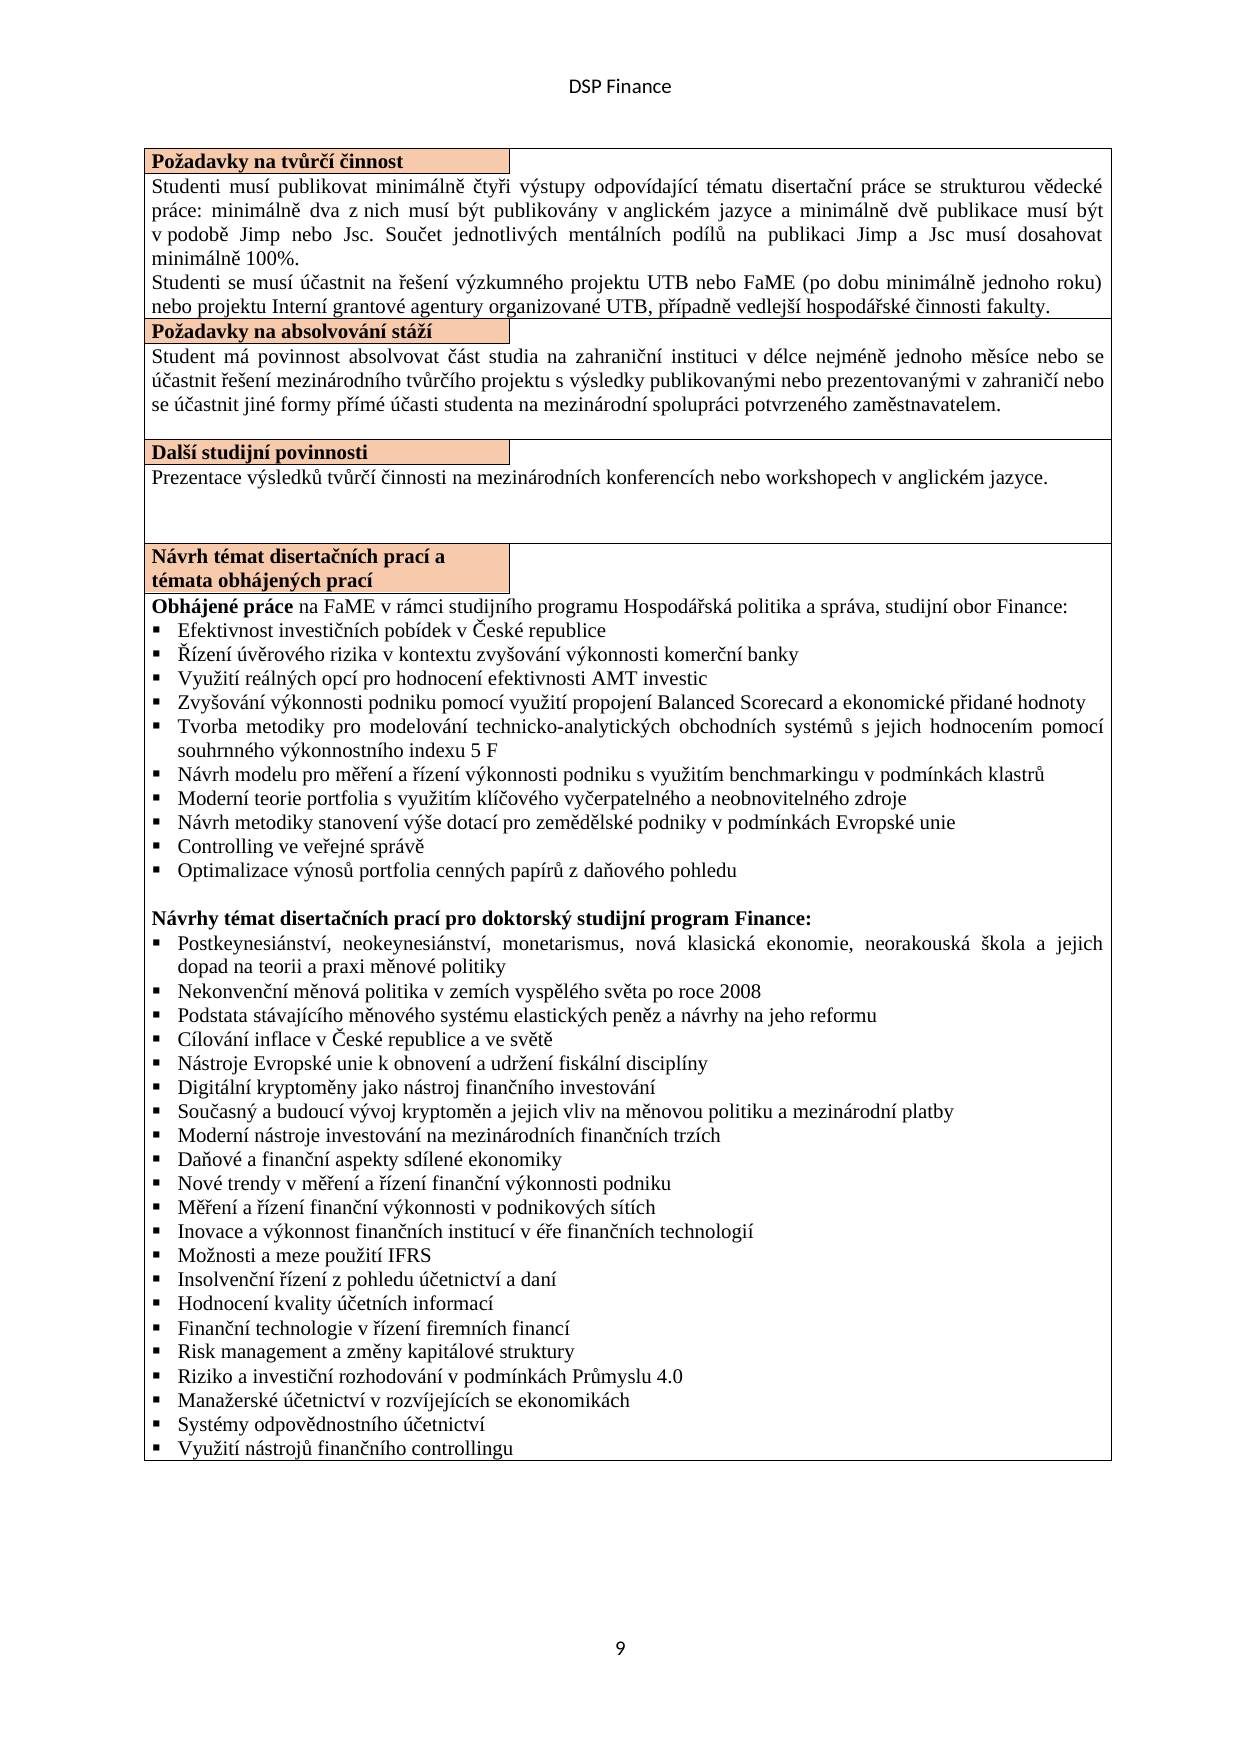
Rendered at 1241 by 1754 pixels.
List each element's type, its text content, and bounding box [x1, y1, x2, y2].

table_cell Prezentace výsledků tvůrčí činnosti na mezinárodních konferencích nebo workshopech v anglickém jazyce. [145, 464, 1111, 543]
table_cell Další studijní povinnosti [145, 440, 509, 464]
table_header Požadavky na tvůrčí činnost [145, 149, 509, 173]
table_cell [510, 544, 1111, 592]
table_header [510, 149, 1111, 173]
table_cell Studenti musí publikovat minimálně čtyři výstupy odpovídající tématu disertační práce se strukturou vědecké práce: minimálně dva z nich musí být publikovány v anglickém jazyce a minimálně dvě publikace musí být v podobě Jimp nebo Jsc. Součet jednotlivých mentálních podílů na publikaci Jimp a Jsc musí dosahovat minimálně 100%. Studenti se musí účastnit na řešení výzkumného projektu UTB nebo FaME (po dobu minimálně jednoho roku) nebo projektu Interní grantové agentury organizované UTB, případně vedlejší hospodářské činnosti fakulty. [145, 173, 1111, 318]
table_cell Návrh témat disertačních prací a témata obhájených prací [145, 544, 509, 592]
table_cell Student má povinnost absolvovat část studia na zahraniční instituci v délce nejméně jednoho měsíce nebo se účastnit řešení mezinárodního tvůrčího projektu s výsledky publikovanými nebo prezentovanými v zahraničí nebo se účastnit jiné formy přímé účasti studenta na mezinárodní spolupráci potvrzeného zaměstnavatelem. [145, 343, 1111, 438]
table_cell [510, 440, 1111, 464]
table_cell [510, 319, 1111, 343]
table_cell Obhájené práce na FaME v rámci studijního programu Hospodářská politika a správa, studijní obor Finance: Efektivnost investičních pobídek v České republice Řízení úvěrového rizika v kontextu zvyšování výkonnosti komerční banky Využití reálných opcí pro hodnocení efektivnosti AMT investic Zvyšování výkonnosti podniku pomocí využití propojení Balanced Scorecard a ekonomické přidané hodnoty Tvorba metodiky pro modelování technicko-analytických obchodních systémů s jejich hodnocením pomocí souhrnného výkonnostního indexu 5 F Návrh modelu pro měření a řízení výkonnosti podniku s využitím benchmarkingu v podmínkách klastrů Moderní teorie portfolia s využitím klíčového vyčerpatelného a neobnovitelného zdroje Návrh metodiky stanovení výše dotací pro zemědělské podniky v podmínkách Evropské unie Controlling ve veřejné správě Optimalizace výnosů portfolia cenných papírů z daňového pohledu Návrhy témat disertačních prací pro doktorský studijní program Finance: Postkeynesiánství, neokeynesiánství, monetarismus, nová klasická ekonomie, neorakouská škola a jejich dopad na teorii a praxi měnové politiky Nekonvenční měnová politika v zemích vyspělého světa po roce 2008 Podstata stávajícího měnového systému elastických peněz a návrhy na jeho reformu Cílování inflace v České republice a ve světě Nástroje Evropské unie k obnovení a udržení fiskální disciplíny Digitální kryptoměny jako nástroj finančního investování Současný a budoucí vývoj kryptoměn a jejich vliv na měnovou politiku a mezinárodní platby Moderní nástroje investování na mezinárodních finančních trzích Daňové a finanční aspekty sdílené ekonomiky Nové trendy v měření a řízení finanční výkonnosti podniku Měření a řízení finanční výkonnosti v podnikových sítích Inovace a výkonnost finančních institucí v éře finančních technologií Možnosti a meze použití IFRS Insolvenční řízení z pohledu účetnictví a daní Hodnocení kvality účetních informací Finanční technologie v řízení firemních financí Risk management a změny kapitálové struktury Riziko a investiční rozhodování v podmínkách Průmyslu 4.0 Manažerské účetnictví v rozvíjejících se ekonomikách Systémy odpovědnostního účetnictví Využití nástrojů finančního controllingu [145, 593, 1111, 1460]
table_cell Požadavky na absolvování stáží [145, 319, 509, 343]
